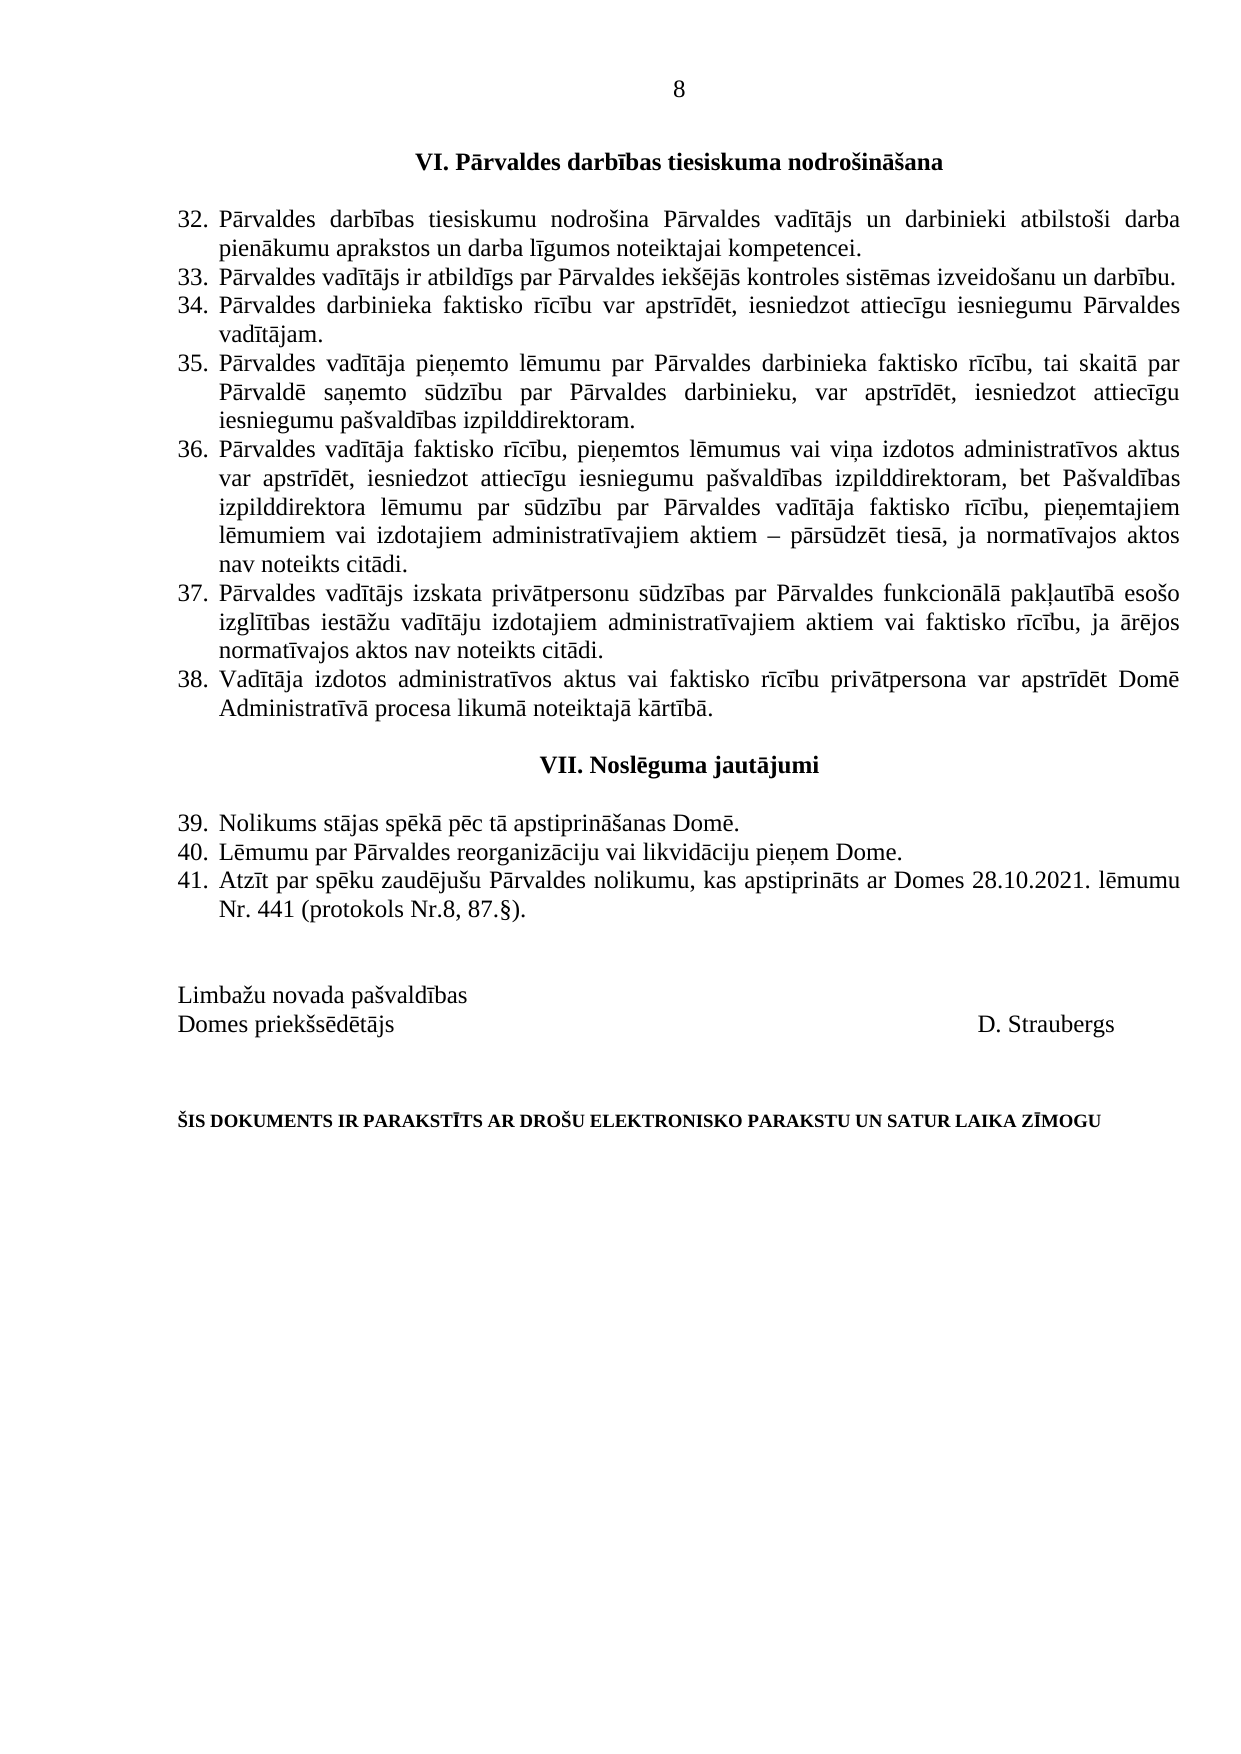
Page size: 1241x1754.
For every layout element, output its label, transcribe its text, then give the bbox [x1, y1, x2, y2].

text Domes priekšsēdētājs D. Straubergs [177, 1009, 1181, 1038]
text Limbažu novada pašvaldības [177, 981, 1181, 1009]
list Pārvaldes vadītāja faktisko rīcību, pieņemtos lēmumus vai viņa izdotos administratīvos aktus var apstrīdēt, iesniedzot attiecīgu iesniegumu pašvaldības izpilddirektoram, bet Pašvaldības izpilddirektora lēmumu par sūdzību par Pārvaldes vadītāja faktisko rīcību, pieņemtajiem lēmumiem vai izdotajiem administratīvajiem aktiem – pārsūdzēt tiesā, ja normatīvajos aktos nav noteikts citādi. [177, 434, 1181, 578]
text ŠIS DOKUMENTS IR PARAKSTĪTS AR DROŠU ELEKTRONISKO PARAKSTU UN SATUR LAIKA ZĪMOGU [177, 1110, 1181, 1132]
list Pārvaldes darbinieka faktisko rīcību var apstrīdēt, iesniedzot attiecīgu iesniegumu Pārvaldes vadītājam. [177, 291, 1181, 348]
list Nolikums stājas spēkā pēc tā apstiprināšanas Domē. [177, 808, 1181, 837]
list Pārvaldes vadītājs ir atbildīgs par Pārvaldes iekšējās kontroles sistēmas izveidošanu un darbību. [177, 262, 1181, 291]
list Atzīt par spēku zaudējušu Pārvaldes nolikumu, kas apstiprināts ar Domes 28.10.2021. lēmumu Nr. 441 (protokols Nr.8, 87.§). [177, 866, 1181, 923]
list Pārvaldes vadītājs izskata privātpersonu sūdzības par Pārvaldes funkcionālā pakļautībā esošo izglītības iestāžu vadītāju izdotajiem administratīvajiem aktiem vai faktisko rīcību, ja ārējos normatīvajos aktos nav noteikts citādi. [177, 578, 1181, 664]
text VI. Pārvaldes darbības tiesiskuma nodrošināšana [177, 147, 1181, 176]
list Lēmumu par Pārvaldes reorganizāciju vai likvidāciju pieņem Dome. [177, 837, 1181, 866]
list Vadītāja izdotos administratīvos aktus vai faktisko rīcību privātpersona var apstrīdēt Domē Administratīvā procesa likumā noteiktajā kārtībā. [177, 664, 1181, 722]
text VII. Noslēguma jautājumi [177, 751, 1181, 779]
list Pārvaldes darbības tiesiskumu nodrošina Pārvaldes vadītājs un darbinieki atbilstoši darba pienākumu aprakstos un darba līgumos noteiktajai kompetencei. [177, 204, 1181, 262]
list Pārvaldes vadītāja pieņemto lēmumu par Pārvaldes darbinieka faktisko rīcību, tai skaitā par Pārvaldē saņemto sūdzību par Pārvaldes darbinieku, var apstrīdēt, iesniedzot attiecīgu iesniegumu pašvaldības izpilddirektoram. [177, 348, 1181, 434]
